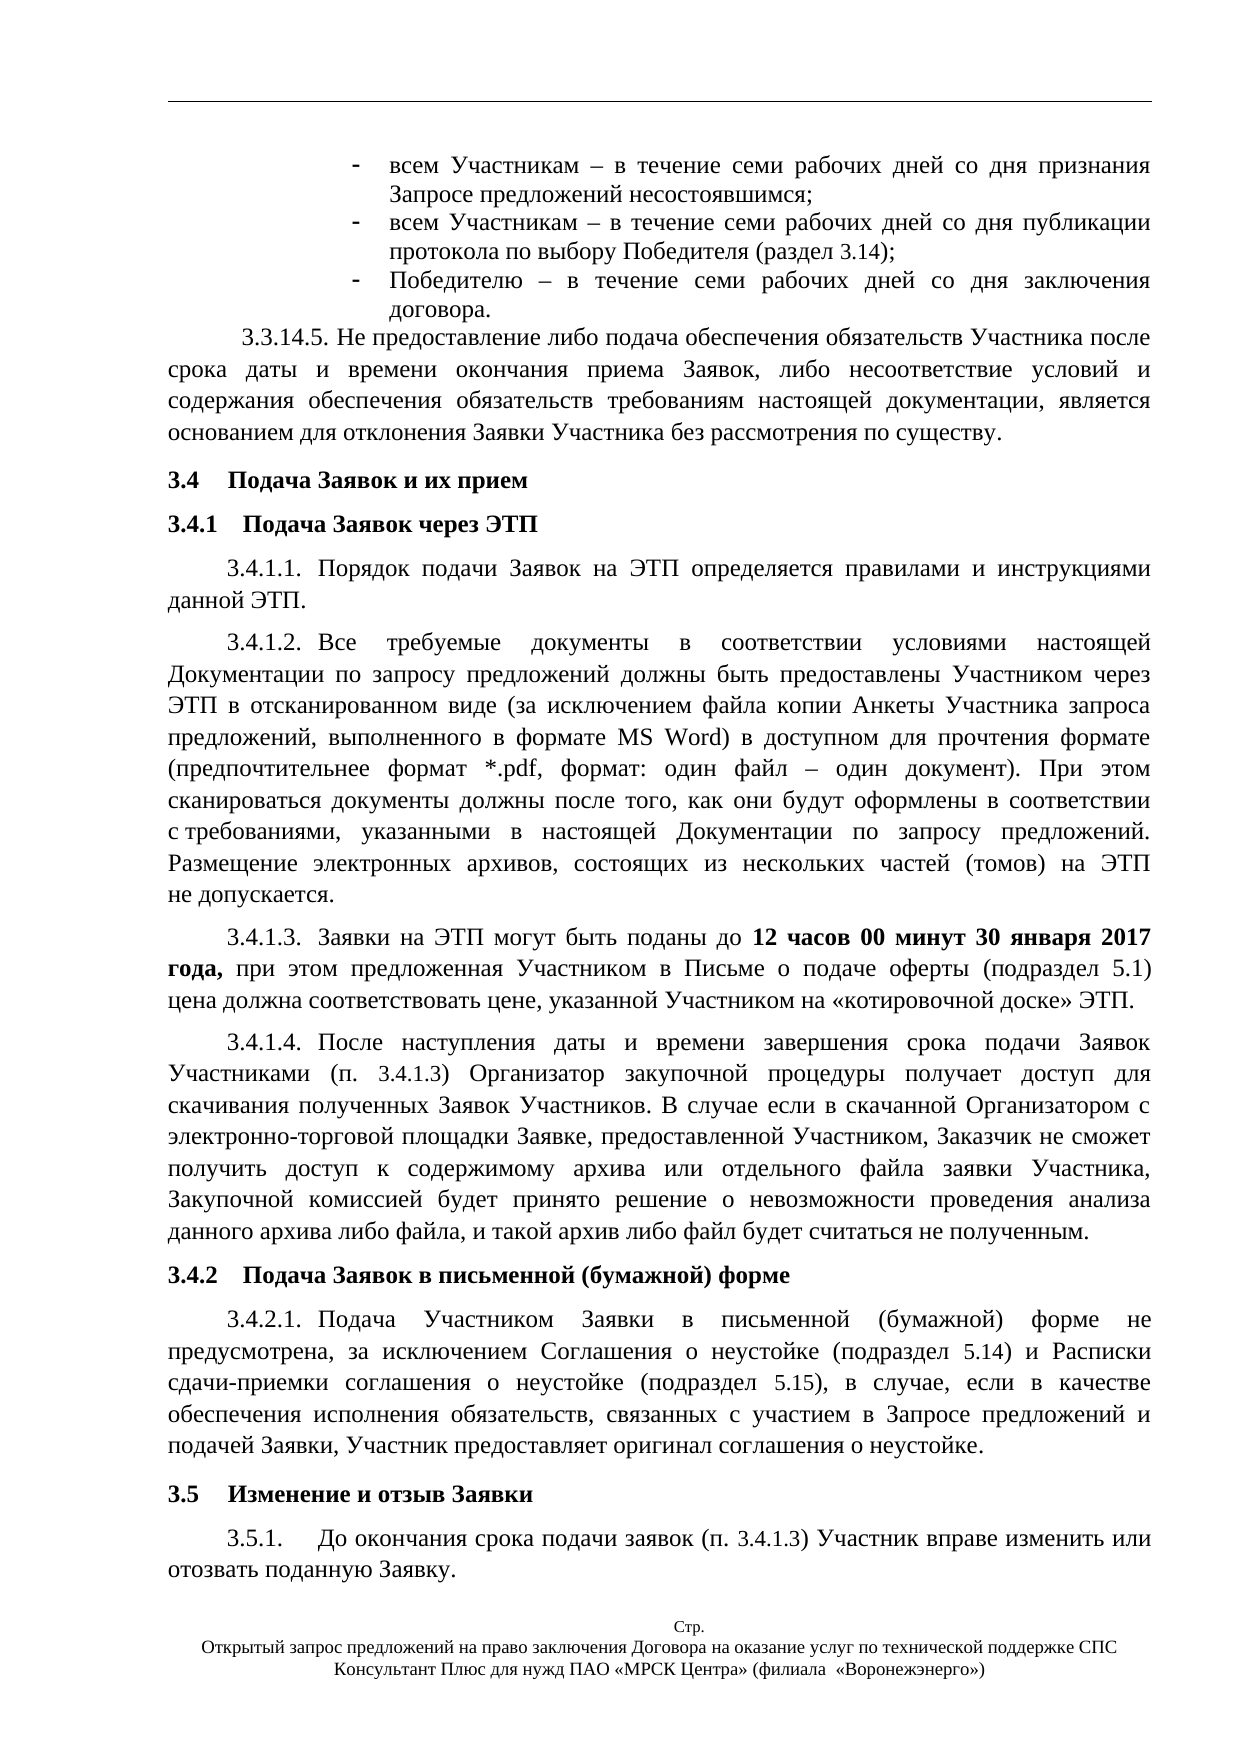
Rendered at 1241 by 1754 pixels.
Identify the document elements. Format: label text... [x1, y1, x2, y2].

subtitle Подача Заявок через ЭТП [168, 509, 1152, 538]
list Заявки на ЭТП могут быть поданы до 12 часов 00 минут 30 января 2017 года, при этом предложенная Участником в Письме о подаче оферты (подраздел 5.1) цена должна соответствовать цене, указанной Участником на «котировочной доске» ЭТП. [168, 922, 1152, 1013]
list После наступления даты и времени завершения срока подачи Заявок Участниками (п. 3.4.1.3) Организатор закупочной процедуры получает доступ для скачивания полученных Заявок Участников. В случае если в скачанной Организатором с электронно-торговой площадки Заявке, предоставленной Участником, Заказчик не сможет получить доступ к содержимому архива или отдельного файла заявки Участника, Закупочной комиссией будет принято решение о невозможности проведения анализа данного архива либо файла, и такой архив либо файл будет считаться не полученным. [168, 1027, 1152, 1245]
subtitle Подача Заявок и их прием [168, 465, 1152, 494]
list Порядок подачи Заявок на ЭТП определяется правилами и инструкциями данной ЭТП. [168, 553, 1152, 614]
list всем Участникам – в течение семи рабочих дней со дня публикации протокола по выбору Победителя (раздел 3.14); [352, 207, 1152, 265]
list Все требуемые документы в соответствии условиями настоящей Документации по запросу предложений должны быть предоставлены Участником через ЭТП в отсканированном виде (за исключением файла копии Анкеты Участника запроса предложений, выполненного в формате MS Word) в доступном для прочтения формате (предпочтительнее формат *.pdf, формат: один файл – один документ). При этом сканироваться документы должны после того, как они будут оформлены в соответствии с требованиями, указанными в настоящей Документации по запросу предложений. Размещение электронных архивов, состоящих из нескольких частей (томов) на ЭТП не допускается. [168, 627, 1152, 908]
list До окончания срока подачи заявок (п. 3.4.1.3) Участник вправе изменить или отозвать поданную Заявку. [168, 1523, 1152, 1583]
list Не предоставление либо подача обеспечения обязательств Участника после срока даты и времени окончания приема Заявок, либо несоответствие условий и содержания обеспечения обязательств требованиям настоящей документации, является основанием для отклонения Заявки Участника без рассмотрения по существу. [168, 322, 1152, 446]
list всем Участникам – в течение семи рабочих дней со дня признания Запросе предложений несостоявшимся; [352, 150, 1152, 207]
subtitle Изменение и отзыв Заявки [168, 1479, 1152, 1507]
list Подача Участником Заявки в письменной (бумажной) форме не предусмотрена, за исключением Соглашения о неустойке (подраздел 5.14) и Расписки сдачи-приемки соглашения о неустойке (подраздел 5.15), в случае, если в качестве обеспечения исполнения обязательств, связанных с участием в Запросе предложений и подачей Заявки, Участник предоставляет оригинал соглашения о неустойке. [168, 1304, 1152, 1459]
subtitle Подача Заявок в письменной (бумажной) форме [168, 1260, 1152, 1289]
list Победителю – в течение семи рабочих дней со дня заключения договора. [352, 265, 1152, 322]
